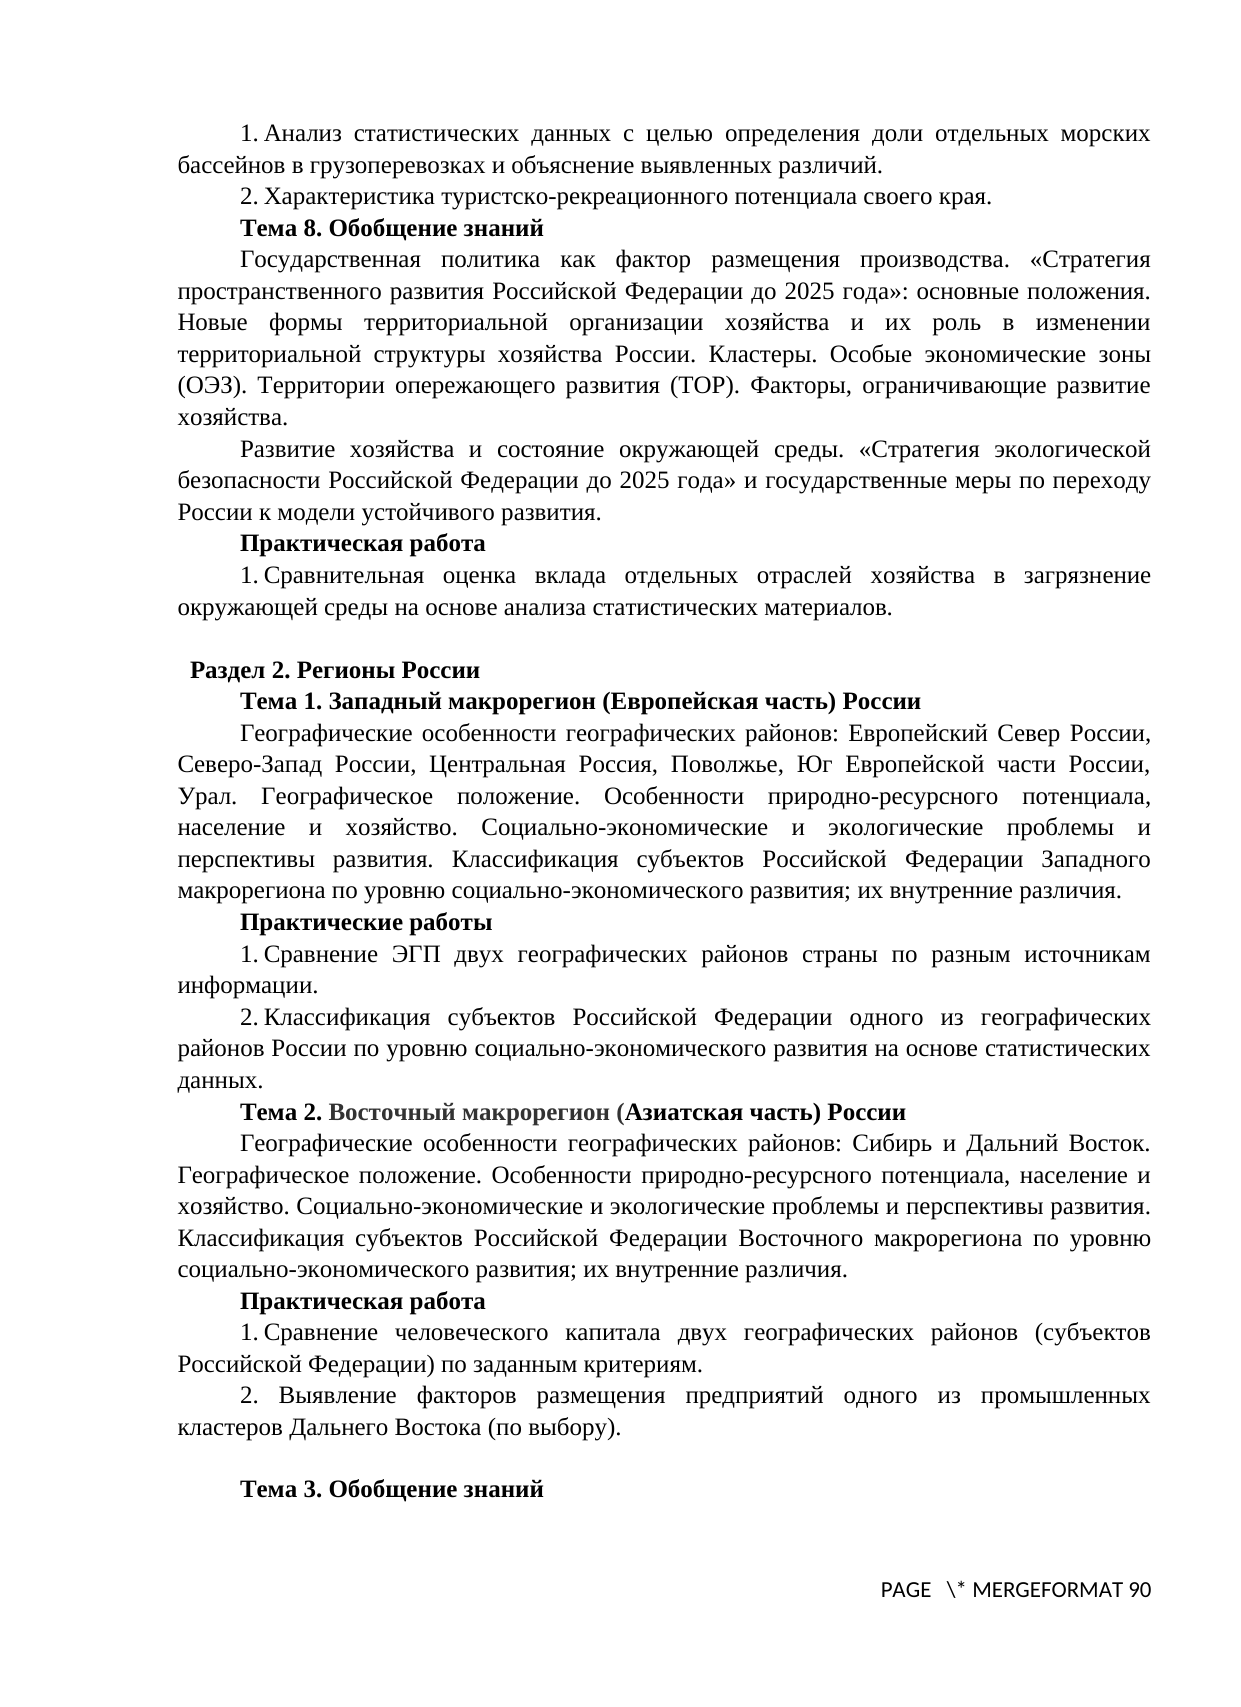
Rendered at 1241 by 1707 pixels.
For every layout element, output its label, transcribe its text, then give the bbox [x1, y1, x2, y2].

text Тема 2. Восточный макрорегион (Азиатская часть) России [177, 1097, 1152, 1125]
text Географические особенности географических районов: Европейский Север России, Северо-Запад России, Центральная Россия, Поволжье, Юг Европейской части России, Урал. Географическое положение. Особенности природно-ресурсного потенциала, население и хозяйство. Социально-экономические и экологические проблемы и перспективы развития. Классификация субъектов Российской Федерации Западного макрорегиона по уровню социально-экономического развития; их внутренние различия. [177, 718, 1152, 904]
text 1. Сравнительная оценка вклада отдельных отраслей хозяйства в загрязнение окружающей среды на основе анализа статистических материалов. [177, 560, 1152, 620]
text Практическая работа [177, 1286, 1152, 1315]
text Практическая работа [177, 528, 1152, 557]
text 2. Классификация субъектов Российской Федерации одного из географических районов России по уровню социально-экономического развития на основе статистических данных. [177, 1002, 1152, 1094]
text 2. Выявление факторов размещения предприятий одного из промышленных кластеров Дальнего Востока (по выбору). [177, 1381, 1152, 1441]
text Тема 1. Западный макрорегион (Европейская часть) России [177, 686, 1152, 715]
text Тема 8. Обобщение знаний [177, 213, 1152, 242]
text Географические особенности географических районов: Сибирь и Дальний Восток. Географическое положение. Особенности природно-ресурсного потенциала, население и хозяйство. Социально-экономические и экологические проблемы и перспективы развития. Классификация субъектов Российской Федерации Восточного макрорегиона по уровню социально-экономического развития; их внутренние различия. [177, 1128, 1152, 1283]
text 1. Сравнение ЭГП двух географических районов страны по разным источникам информации. [177, 939, 1152, 999]
text 1. Сравнение человеческого капитала двух географических районов (субъектов Российской Федерации) по заданным критериям. [177, 1317, 1152, 1378]
text 2. Характеристика туристско-рекреационного потенциала своего края. [177, 181, 1152, 210]
text Развитие хозяйства и состояние окружающей среды. «Стратегия экологической безопасности Российской Федерации до 2025 года» и государственные меры по переходу России к модели устойчивого развития. [177, 434, 1152, 526]
text 1. Анализ статистических данных с целью определения доли отдельных морских бассейнов в грузоперевозках и объяснение выявленных различий. [177, 118, 1152, 178]
text Раздел 2. Регионы России [190, 655, 1152, 683]
text Государственная политика как фактор размещения производства. «Стратегия пространственного развития Российской Федерации до 2025 года»: основные положения. Новые формы территориальной организации хозяйства и их роль в изменении территориальной структуры хозяйства России. Кластеры. Особые экономические зоны (ОЭЗ). Территории опережающего развития (ТОР). Факторы, ограничивающие развитие хозяйства. [177, 244, 1152, 431]
text Практические работы [177, 907, 1152, 936]
text Тема 3. Обобщение знаний [177, 1474, 1152, 1503]
